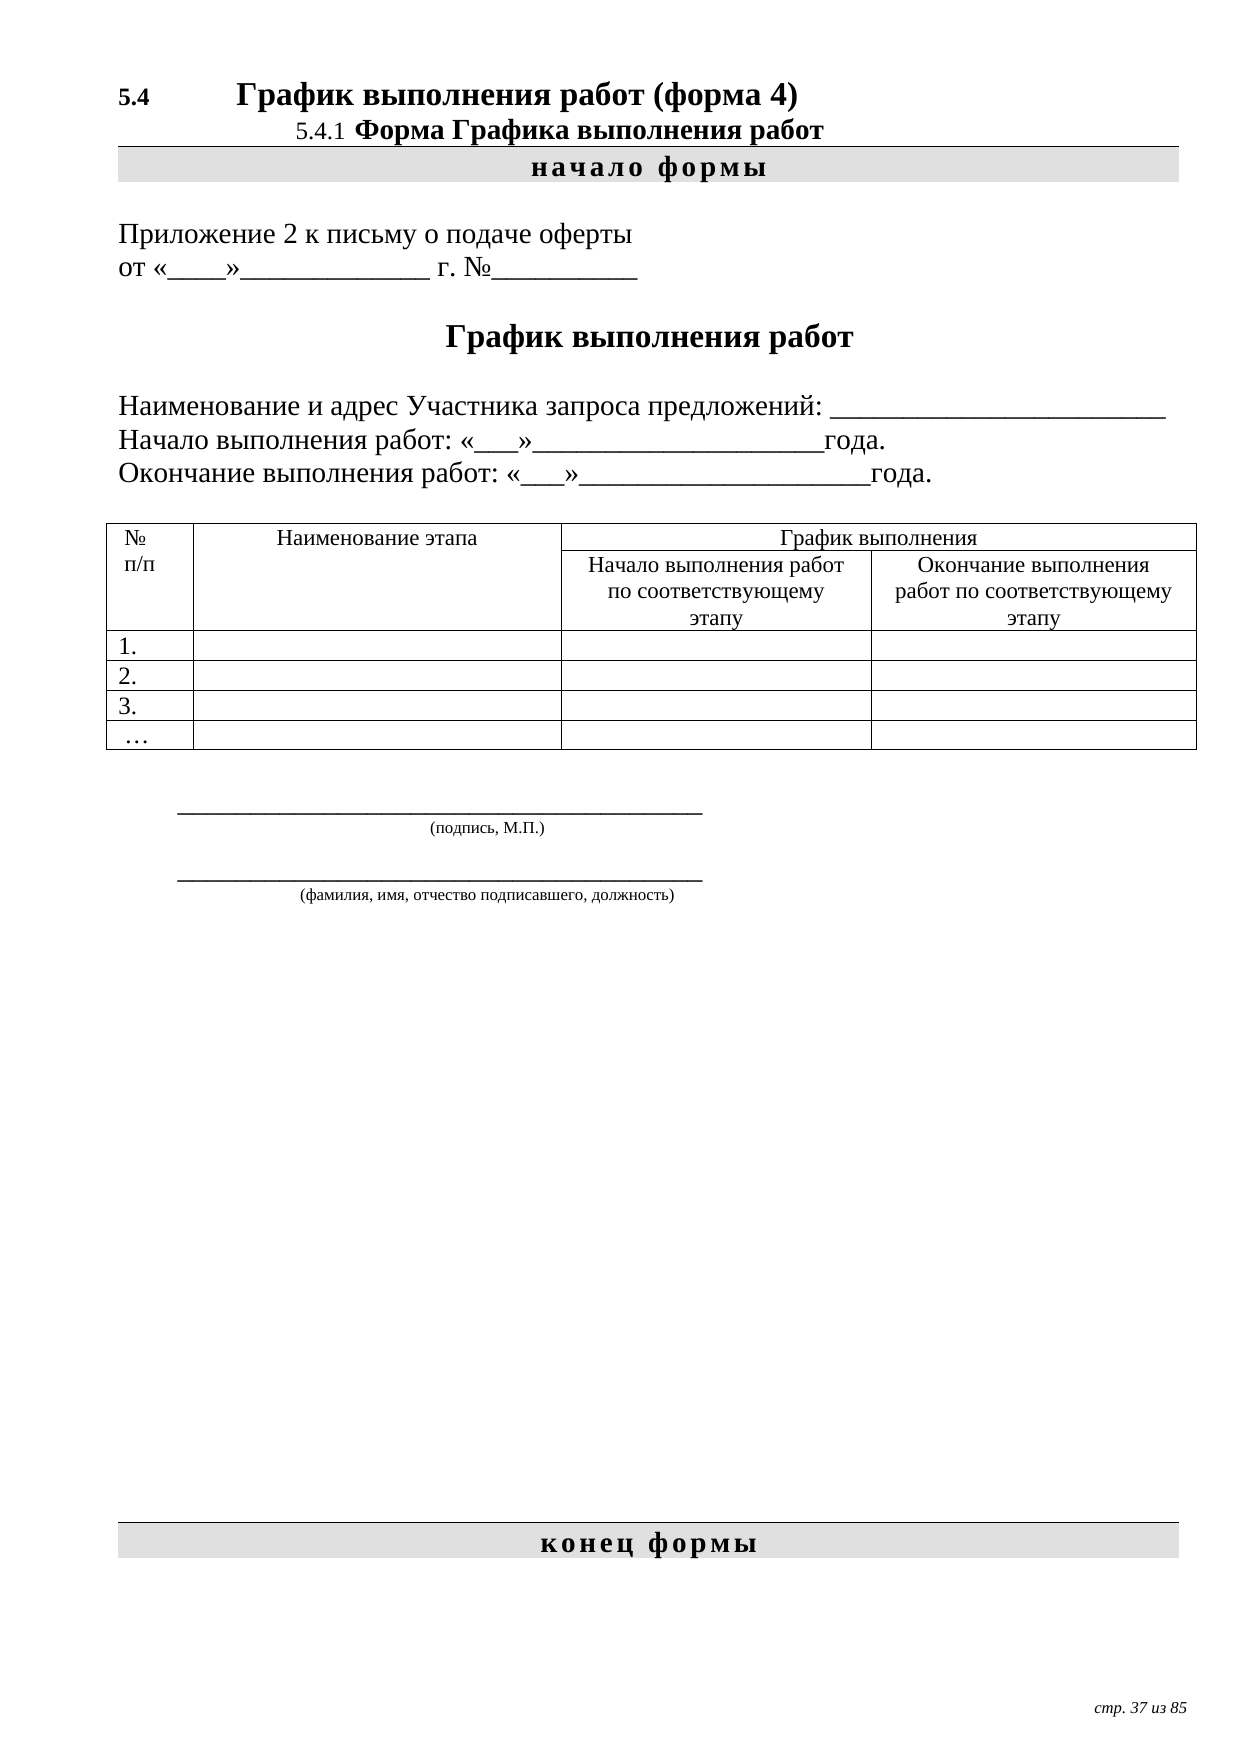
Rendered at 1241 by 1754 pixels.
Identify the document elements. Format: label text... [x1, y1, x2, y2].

text конец формы [118, 1523, 1179, 1558]
text Начало выполнения работ: «___»____________________года. [118, 422, 1181, 456]
text (подпись, М.П.) [118, 817, 797, 851]
table_cell [872, 661, 1196, 690]
text ____________________________________ [118, 784, 1181, 817]
table_cell [872, 721, 1196, 749]
table_cell [194, 691, 561, 719]
text (фамилия, имя, отчество подписавшего, должность) [118, 884, 797, 918]
table_cell [194, 661, 561, 690]
table_cell [194, 631, 561, 660]
table_cell [562, 721, 871, 749]
table_cell … [107, 721, 193, 749]
text ____________________________________ [118, 851, 1181, 884]
text График выполнения работ [118, 317, 1181, 355]
table_header № п/п [107, 524, 193, 630]
text Окончание выполнения работ: «___»____________________года. [118, 456, 1181, 489]
table_cell [107, 691, 193, 719]
table_cell [562, 631, 871, 660]
table_header Наименование этапа [194, 524, 561, 630]
table_cell [107, 631, 193, 660]
table_cell [872, 631, 1196, 660]
table_cell [107, 661, 193, 690]
table_cell [562, 691, 871, 719]
table_cell Начало выполнения работ по соответствующему этапу [562, 551, 871, 630]
table_cell [872, 691, 1196, 719]
table_header График выполнения [562, 524, 1196, 550]
text Форма Графика выполнения работ [236, 112, 1181, 146]
table_cell Окончание выполнения работ по соответствующему этапу [872, 551, 1196, 630]
text начало формы [118, 147, 1179, 182]
table_cell [194, 721, 561, 749]
text Наименование и адрес Участника запроса предложений: _______________________ [118, 388, 1181, 422]
table_cell [562, 661, 871, 690]
